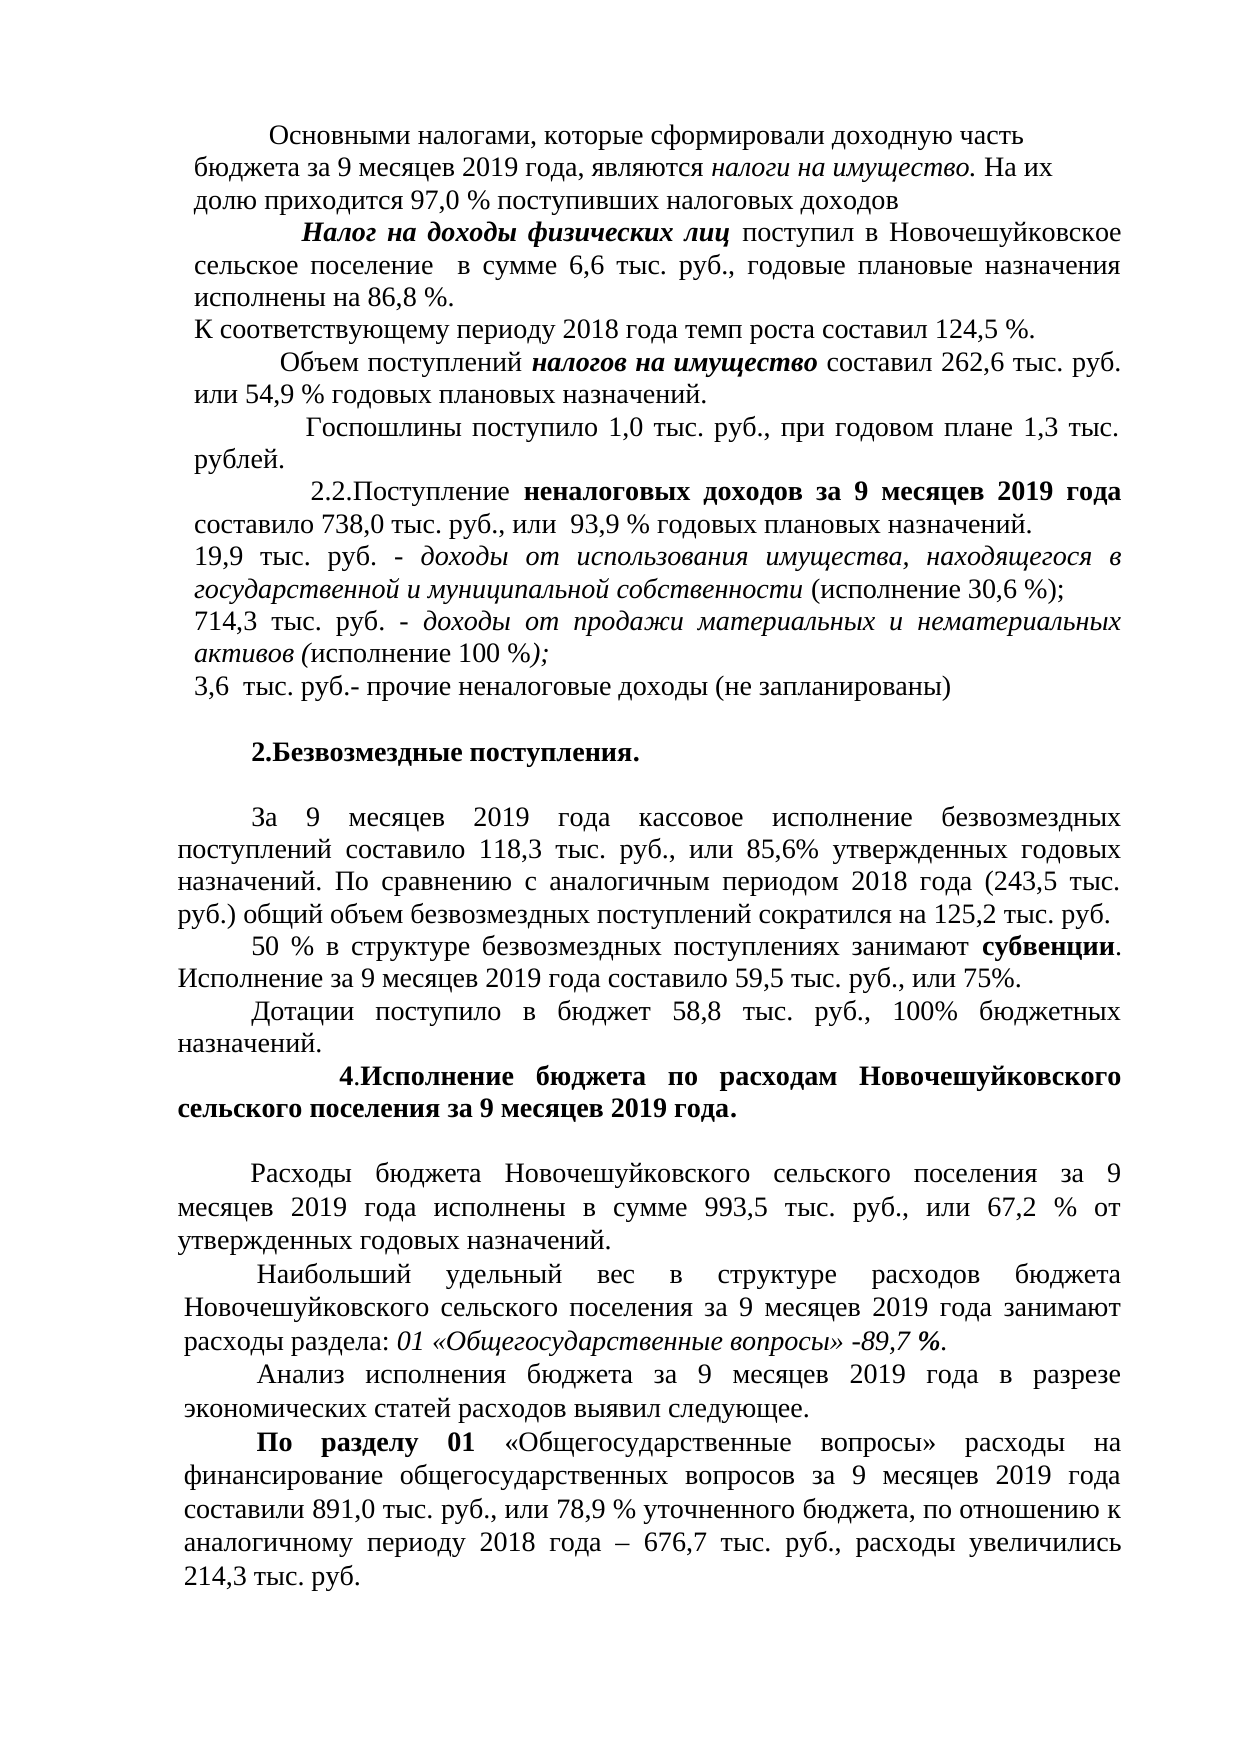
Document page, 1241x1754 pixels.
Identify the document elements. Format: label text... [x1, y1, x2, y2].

text 50 % в структуре безвозмездных поступлениях занимают субвенции. Исполнение за 9 месяцев 2019 года составило 59,5 тыс. руб., или 75%. [177, 929, 1122, 994]
text Объем поступлений налогов на имущество составил 262,6 тыс. руб. или 54,9 % годовых плановых назначений. [194, 345, 1122, 410]
text Анализ исполнения бюджета за 9 месяцев 2019 года в разрезе экономических статей расходов выявил следующее. [183, 1357, 1122, 1424]
text 3,6 тыс. руб.- прочие неналоговые доходы (не запланированы) [194, 669, 1122, 701]
text 714,3 тыс. руб. - доходы от продажи материальных и нематериальных активов (исполнение 100 %); [194, 604, 1122, 669]
text Наибольший удельный вес в структуре расходов бюджета Новочешуйковского сельского поселения за 9 месяцев 2019 года занимают расходы раздела: 01 «Общегосударственные вопросы» -89,7 %. [183, 1257, 1122, 1357]
text Налог на доходы физических лиц поступил в Новочешуйковское сельское поселение в сумме 6,6 тыс. руб., годовые плановые назначения исполнены на 86,8 %. [194, 215, 1122, 312]
text 4.Исполнение бюджета по расходам Новочешуйковского сельского поселения за 9 месяцев 2019 года. [177, 1059, 1122, 1123]
text 2.Безвозмездные поступления. [177, 735, 1122, 767]
text 2.2.Поступление неналоговых доходов за 9 месяцев 2019 года составило 738,0 тыс. руб., или 93,9 % годовых плановых назначений. [194, 474, 1122, 539]
text Расходы бюджета Новочешуйковского сельского поселения за 9 месяцев 2019 года исполнены в сумме 993,5 тыс. руб., или 67,2 % от утвержденных годовых назначений. [177, 1156, 1122, 1257]
text По разделу 01 «Общегосударственные вопросы» расходы на финансирование общегосударственных вопросов за 9 месяцев 2019 года составили 891,0 тыс. руб., или 78,9 % уточненного бюджета, по отношению к аналогичному периоду 2018 года – 676,7 тыс. руб., расходы увеличились 214,3 тыс. руб. [183, 1424, 1122, 1592]
text К соответствующему периоду 2018 года темп роста составил 124,5 %. [194, 312, 1122, 345]
text 19,9 тыс. руб. - доходы от использования имущества, находящегося в государственной и муниципальной собственности (исполнение 30,6 %); [194, 539, 1122, 604]
text Дотации поступило в бюджет 58,8 тыс. руб., 100% бюджетных назначений. [177, 994, 1122, 1059]
text Основными налогами, которые сформировали доходную часть бюджета за 9 месяцев 2019 года, являются налоги на имущество. На их долю приходится 97,0 % поступивших налоговых доходов [194, 118, 1122, 215]
text За 9 месяцев 2019 года кассовое исполнение безвозмездных поступлений составило 118,3 тыс. руб., или 85,6% утвержденных годовых назначений. По сравнению с аналогичным периодом 2018 года (243,5 тыс. руб.) общий объем безвозмездных поступлений сократился на 125,2 тыс. руб. [177, 799, 1122, 929]
text Госпошлины поступило 1,0 тыс. руб., при годовом плане 1,3 тыс. рублей. [194, 410, 1122, 474]
